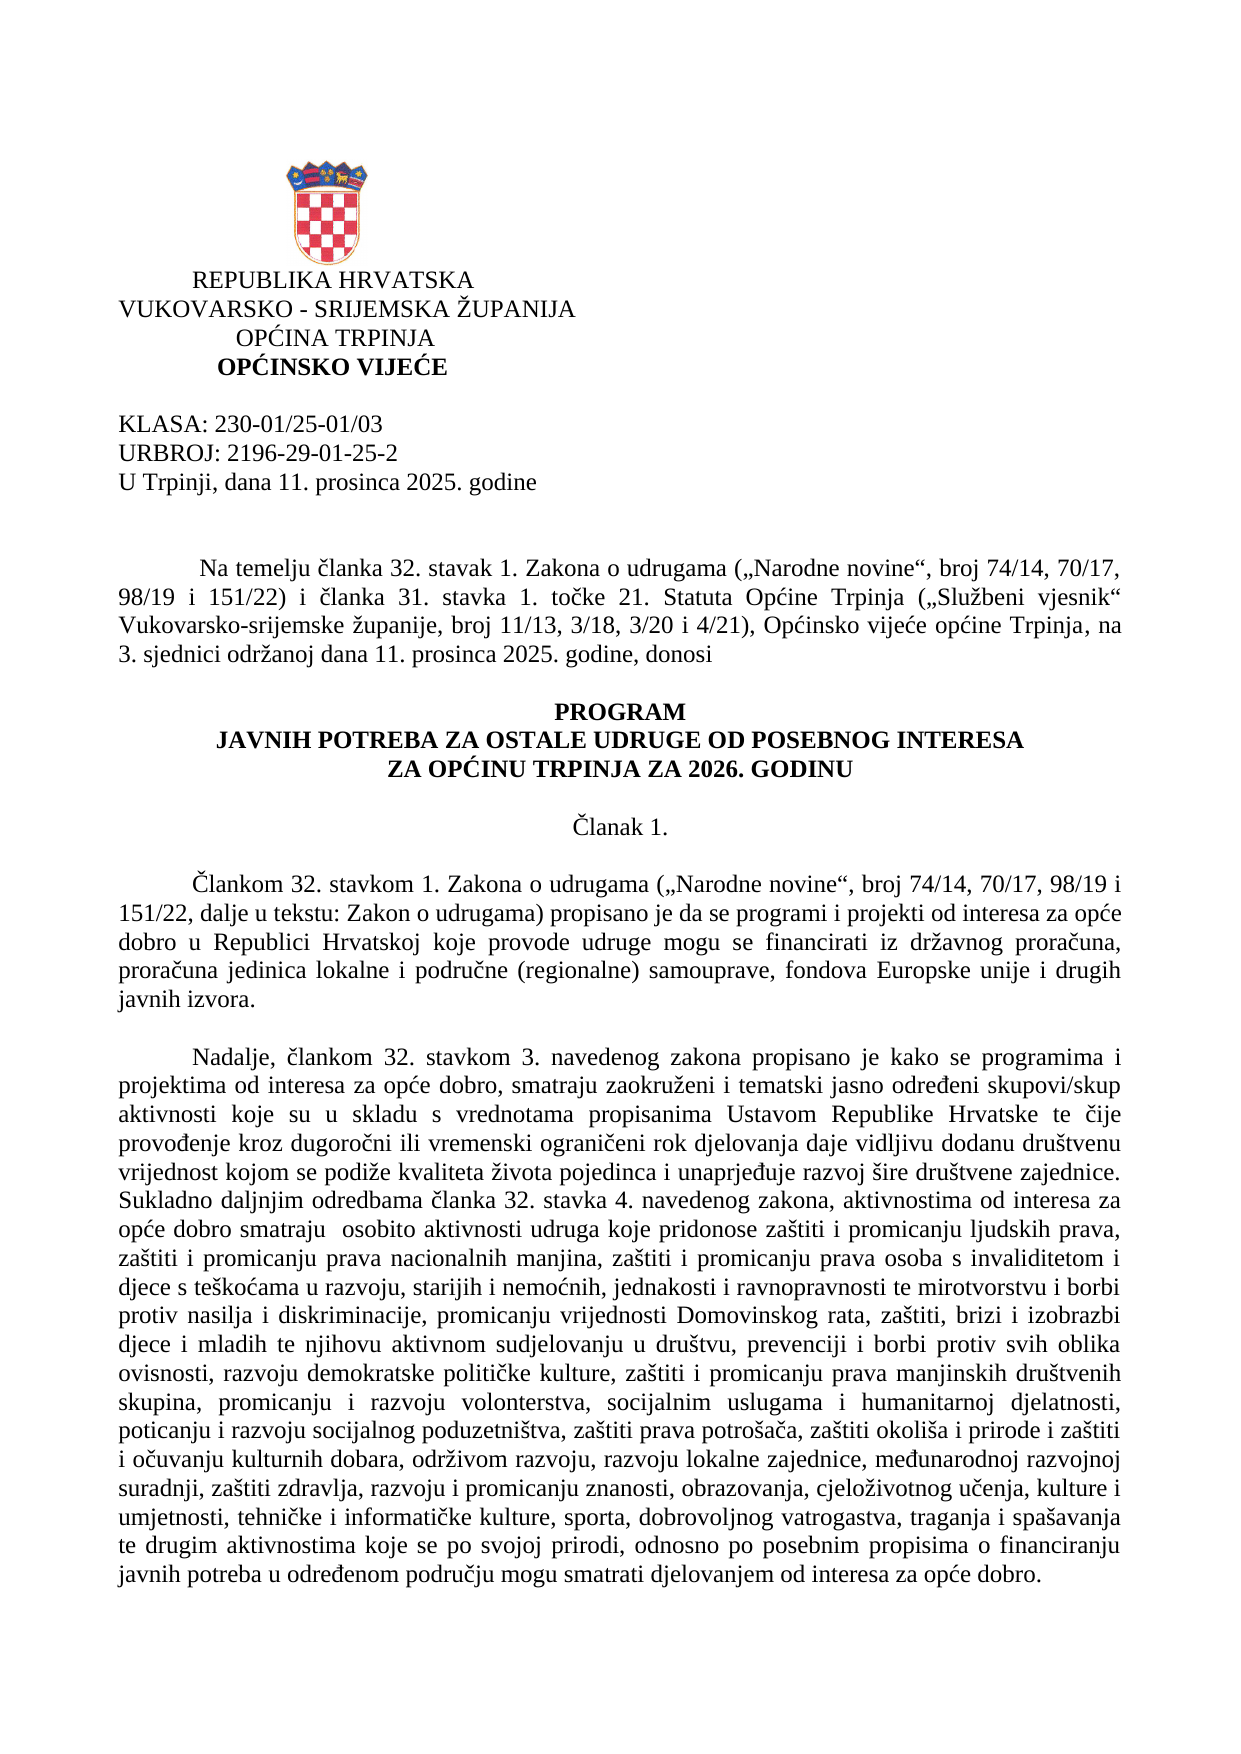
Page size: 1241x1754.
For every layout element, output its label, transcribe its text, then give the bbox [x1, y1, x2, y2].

text JAVNIH POTREBA ZA OSTALE UDRUGE OD POSEBNOG INTERESA [118, 726, 1122, 754]
text VUKOVARSKO - SRIJEMSKA ŽUPANIJA [118, 294, 1122, 323]
text PROGRAM [118, 697, 1122, 726]
text URBROJ: 2196-29-01-25-2 [118, 438, 1122, 467]
text REPUBLIKA HRVATSKA [118, 266, 1122, 294]
text Nadalje, člankom 32. stavkom 3. navedenog zakona propisano je kako se programima i projektima od interesa za opće dobro, smatraju zaokruženi i tematski jasno određeni skupovi/skup aktivnosti koje su u skladu s vrednotama propisanima Ustavom Republike Hrvatske te čije provođenje kroz dugoročni ili vremenski ograničeni rok djelovanja daje vidljivu dodanu društvenu vrijednost kojom se podiže kvaliteta života pojedinca i unaprjeđuje razvoj šire društvene zajednice. Sukladno daljnjim odredbama članka 32. stavka 4. navedenog zakona, aktivnostima od interesa za opće dobro smatraju osobito aktivnosti udruga koje pridonose zaštiti i promicanju ljudskih prava, zaštiti i promicanju prava nacionalnih manjina, zaštiti i promicanju prava osoba s invaliditetom i djece s teškoćama u razvoju, starijih i nemoćnih, jednakosti i ravnopravnosti te mirotvorstvu i borbi protiv nasilja i diskriminacije, promicanju vrijednosti Domovinskog rata, zaštiti, brizi i izobrazbi djece i mladih te njihovu aktivnom sudjelovanju u društvu, prevenciji i borbi protiv svih oblika ovisnosti, razvoju demokratske političke kulture, zaštiti i promicanju prava manjinskih društvenih skupina, promicanju i razvoju volonterstva, socijalnim uslugama i humanitarnoj djelatnosti, poticanju i razvoju socijalnog poduzetništva, zaštiti prava potrošača, zaštiti okoliša i prirode i zaštiti i očuvanju kulturnih dobara, održivom razvoju, razvoju lokalne zajednice, međunarodnoj razvojnoj suradnji, zaštiti zdravlja, razvoju i promicanju znanosti, obrazovanja, cjeloživotnog učenja, kulture i umjetnosti, tehničke i informatičke kulture, sporta, dobrovoljnog vatrogastva, traganja i spašavanja te drugim aktivnostima koje se po svojoj prirodi, odnosno po posebnim propisima o financiranju javnih potreba u određenom području mogu smatrati djelovanjem od interesa za opće dobro. [118, 1042, 1122, 1588]
picture [285, 159, 369, 266]
text U Trpinji, dana 11. prosinca 2025. godine [118, 467, 1122, 496]
text Članak 1. [118, 812, 1122, 841]
text Člankom 32. stavkom 1. Zakona o udrugama („Narodne novine“, broj 74/14, 70/17, 98/19 i 151/22, dalje u tekstu: Zakon o udrugama) propisano je da se programi i projekti od interesa za opće dobro u Republici Hrvatskoj koje provode udruge mogu se financirati iz državnog proračuna, proračuna jedinica lokalne i područne (regionalne) samouprave, fondova Europske unije i drugih javnih izvora. [118, 869, 1122, 1013]
text OPĆINA TRPINJA [118, 323, 1122, 352]
text KLASA: 230-01/25-01/03 [118, 409, 1122, 438]
text OPĆINSKO VIJEĆE [118, 352, 1122, 381]
text Na temelju članka 32. stavak 1. Zakona o udrugama („Narodne novine“, broj 74/14, 70/17, 98/19 i 151/22) i članka 31. stavka 1. točke 21. Statuta Općine Trpinja („Službeni vjesnik“ Vukovarsko-srijemske županije, broj 11/13, 3/18, 3/20 i 4/21), Općinsko vijeće općine Trpinja, na 3. sjednici održanoj dana 11. prosinca 2025. godine, donosi [118, 553, 1122, 668]
text ZA OPĆINU TRPINJA ZA 2026. GODINU [118, 754, 1122, 783]
